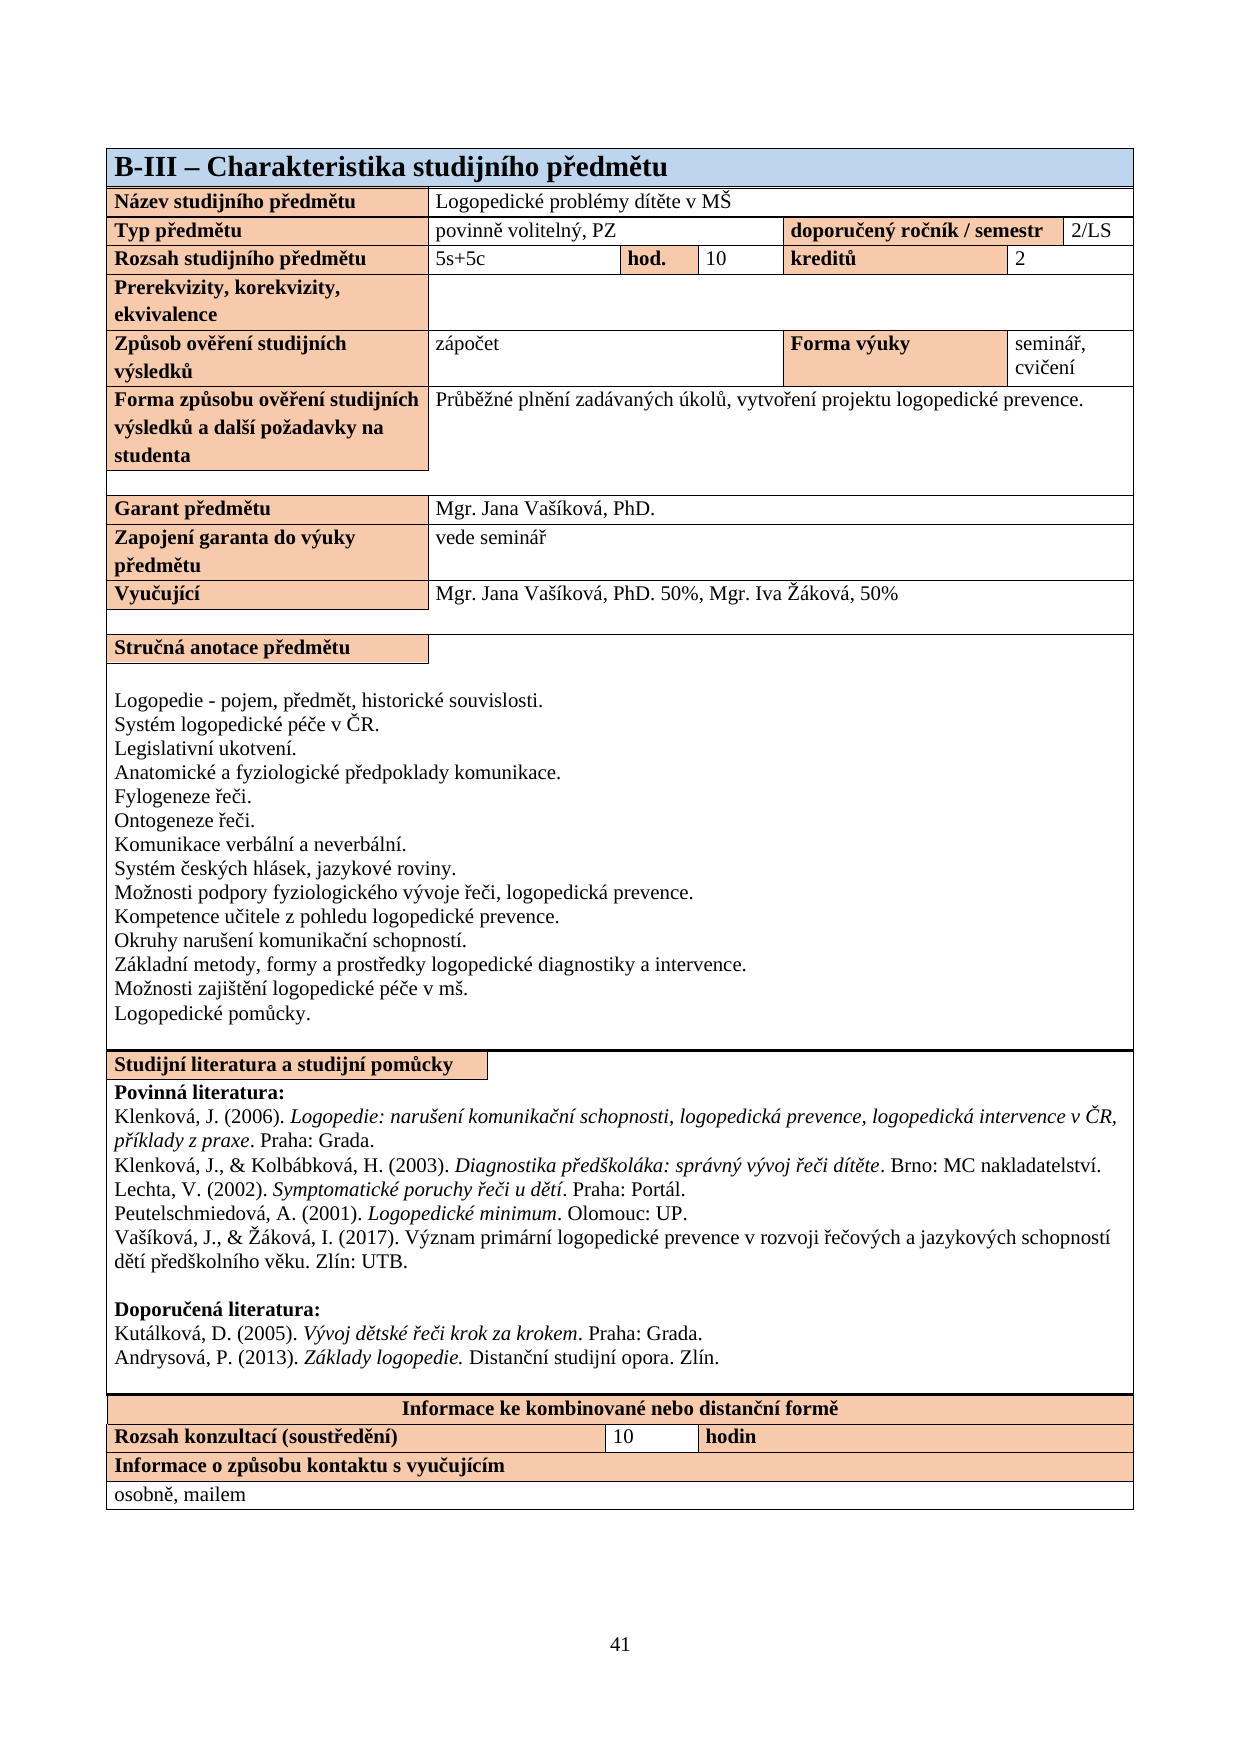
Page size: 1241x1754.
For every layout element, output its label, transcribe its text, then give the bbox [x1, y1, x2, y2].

table_cell Vyučující [107, 581, 428, 609]
table_cell Mgr. Jana Vašíková, PhD. 50%, Mgr. Iva Žáková, 50% [429, 581, 1133, 609]
table_cell Logopedie - pojem, předmět, historické souvislosti. Systém logopedické péče v ČR. Legislativní ukotvení. Anatomické a fyziologické předpoklady komunikace. Fylogeneze řeči. Ontogeneze řeči. Komunikace verbální a neverbální. Systém českých hlásek, jazykové roviny. Možnosti podpory fyziologického vývoje řeči, logopedická prevence. Kompetence učitele z pohledu logopedické prevence. Okruhy narušení komunikační schopností. Základní metody, formy a prostředky logopedické diagnostiky a intervence. Možnosti zajištění logopedické péče v mš. Logopedické pomůcky. [107, 663, 1133, 1048]
table_cell hod. [621, 246, 698, 274]
table_cell Logopedické problémy dítěte v MŠ [429, 189, 1133, 216]
table_cell zápočet [429, 331, 783, 386]
table_cell Garant předmětu [107, 496, 428, 524]
table_cell 10 [699, 246, 783, 274]
table_cell Informace ke kombinované nebo distanční formě [108, 1396, 1133, 1424]
table_cell [107, 609, 1133, 634]
table_cell vede seminář [429, 525, 1133, 580]
table_cell seminář, cvičení [1008, 331, 1133, 386]
table_cell Mgr. Jana Vašíková, PhD. [429, 496, 1133, 524]
table_cell Studijní literatura a studijní pomůcky [107, 1052, 487, 1079]
table_cell [429, 635, 1133, 662]
table_cell [429, 275, 1133, 330]
table_header B-III – Charakteristika studijního předmětu [107, 149, 1133, 186]
table_cell doporučený ročník / semestr [784, 218, 1063, 245]
table_cell Prerekvizity, korekvizity, ekvivalence [107, 275, 428, 330]
table_cell Stručná anotace předmětu [107, 635, 428, 662]
table_cell 10 [606, 1425, 698, 1452]
table_cell kreditů [784, 246, 1007, 274]
table_cell [488, 1052, 1133, 1079]
table_cell hodin [699, 1425, 1133, 1452]
table_cell 2 [1008, 246, 1133, 274]
table_cell [107, 470, 1133, 495]
table_cell Rozsah studijního předmětu [107, 246, 428, 274]
table_cell povinně volitelný, PZ [429, 218, 783, 245]
table_cell Povinná literatura: Klenková, J. (2006). Logopedie: narušení komunikační schopnosti, logopedická prevence, logopedická intervence v ČR, příklady z praxe. Praha: Grada. Klenková, J., & Kolbábková, H. (2003). Diagnostika předškoláka: správný vývoj řeči dítěte. Brno: MC nakladatelství. Lechta, V. (2002). Symptomatické poruchy řeči u dětí. Praha: Portál. Peutelschmiedová, A. (2001). Logopedické minimum. Olomouc: UP. Vašíková, J., & Žáková, I. (2017). Význam primární logopedické prevence v rozvoji řečových a jazykových schopností dětí předškolního věku. Zlín: UTB. Doporučená literatura: Kutálková, D. (2005). Vývoj dětské řeči krok za krokem. Praha: Grada. Andrysová, P. (2013). Základy logopedie. Distanční studijní opora. Zlín. [107, 1079, 1133, 1393]
table_cell Název studijního předmětu [107, 189, 428, 216]
table_cell 5s+5c [429, 246, 620, 274]
table_cell Forma výuky [784, 331, 1007, 386]
table_cell Způsob ověření studijních výsledků [107, 331, 428, 386]
table_cell Rozsah konzultací (soustředění) [107, 1425, 605, 1452]
table_cell Průběžné plnění zadávaných úkolů, vytvoření projektu logopedické prevence. [429, 387, 1133, 470]
table_cell Informace o způsobu kontaktu s vyučujícím [107, 1453, 1133, 1481]
table_cell osobně, mailem [107, 1482, 1133, 1509]
table_cell Forma způsobu ověření studijních výsledků a další požadavky na studenta [107, 387, 428, 470]
table_cell Typ předmětu [107, 218, 428, 245]
table_cell Zapojení garanta do výuky předmětu [107, 525, 428, 580]
table_cell 2/LS [1064, 218, 1133, 245]
